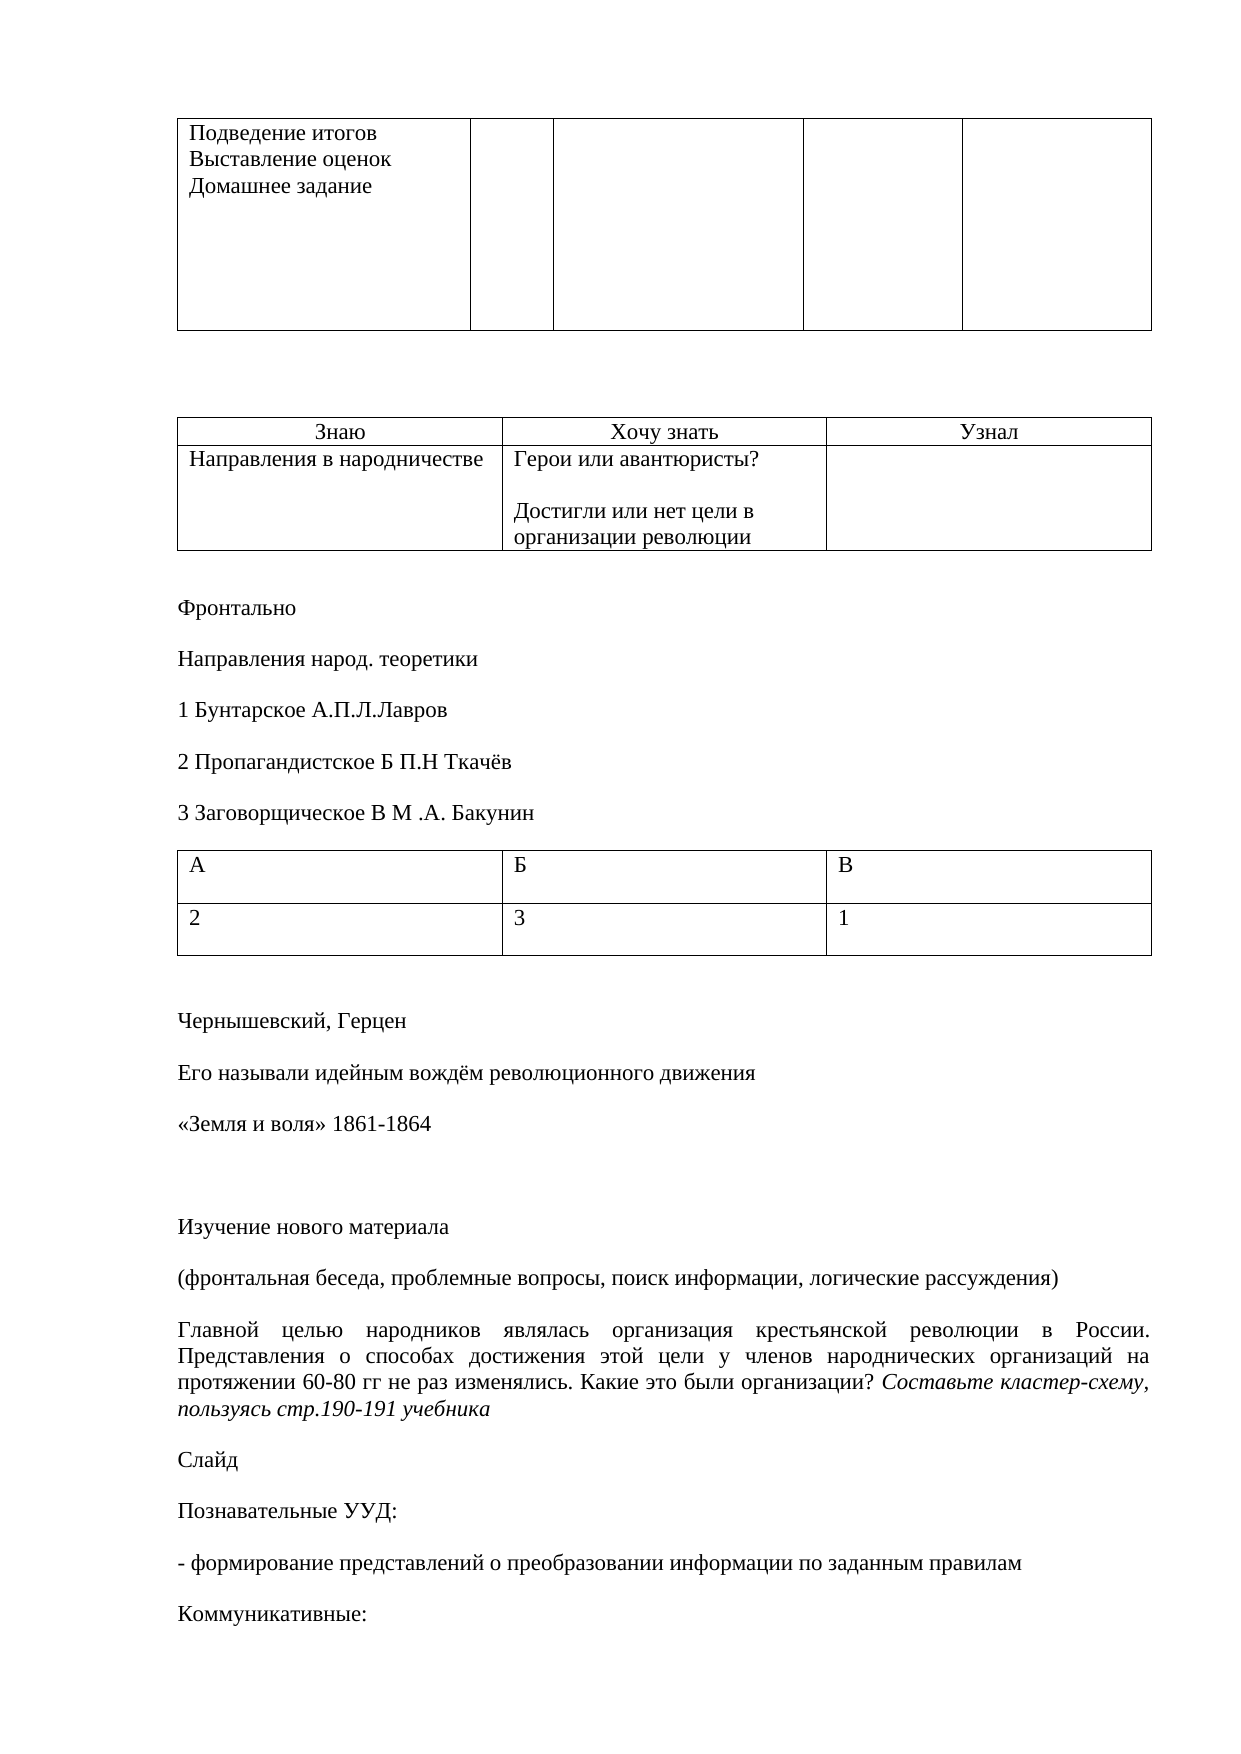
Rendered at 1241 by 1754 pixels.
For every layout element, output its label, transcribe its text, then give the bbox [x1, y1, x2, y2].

text Слайд [177, 1446, 1152, 1472]
table_cell 1 [827, 904, 1151, 955]
table_header Узнал [827, 418, 1151, 444]
table_header Б [503, 851, 826, 903]
text Его называли идейным вождём революционного движения [177, 1059, 1152, 1085]
text Познавательные УУД: [177, 1497, 1152, 1524]
text - формирование представлений о преобразовании информации по заданным правилам [177, 1549, 1152, 1575]
table_cell 3 [503, 904, 826, 955]
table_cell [554, 119, 803, 330]
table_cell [471, 119, 553, 330]
table_cell [827, 446, 1151, 549]
text Направления народ. теоретики [177, 645, 1152, 671]
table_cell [963, 119, 1151, 330]
table_cell Направления в народничестве [178, 446, 502, 549]
text Фронтально [177, 594, 1152, 620]
text Главной целью народников являлась организация крестьянской революции в России. Представления о способах достижения этой цели у членов народнических организаций на протяжении 60-80 гг не раз изменялись. Какие это были организации? Составьте кластер-схему, пользуясь стр.190-191 учебника [177, 1316, 1152, 1421]
table_cell Герои или авантюристы? Достигли или нет цели в организации революции [503, 446, 826, 549]
text «Земля и воля» 1861-1864 [177, 1110, 1152, 1137]
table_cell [804, 119, 962, 330]
text Чернышевский, Герцен [177, 1008, 1152, 1034]
text Изучение нового материала [177, 1213, 1152, 1239]
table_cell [178, 119, 470, 330]
table_header Знаю [178, 418, 502, 444]
text (фронтальная беседа, проблемные вопросы, поиск информации, логические рассуждения) [177, 1264, 1152, 1291]
table_header В [827, 851, 1151, 903]
table_header Хочу знать [503, 418, 826, 444]
text 1 Бунтарское А.П.Л.Лавров [177, 696, 1152, 723]
table_cell 2 [178, 904, 502, 955]
text 2 Пропагандистское Б П.Н Ткачёв [177, 748, 1152, 774]
text 3 Заговорщическое В М .А. Бакунин [177, 799, 1152, 825]
text Коммуникативные: [177, 1600, 1152, 1627]
table_header А [178, 851, 502, 903]
